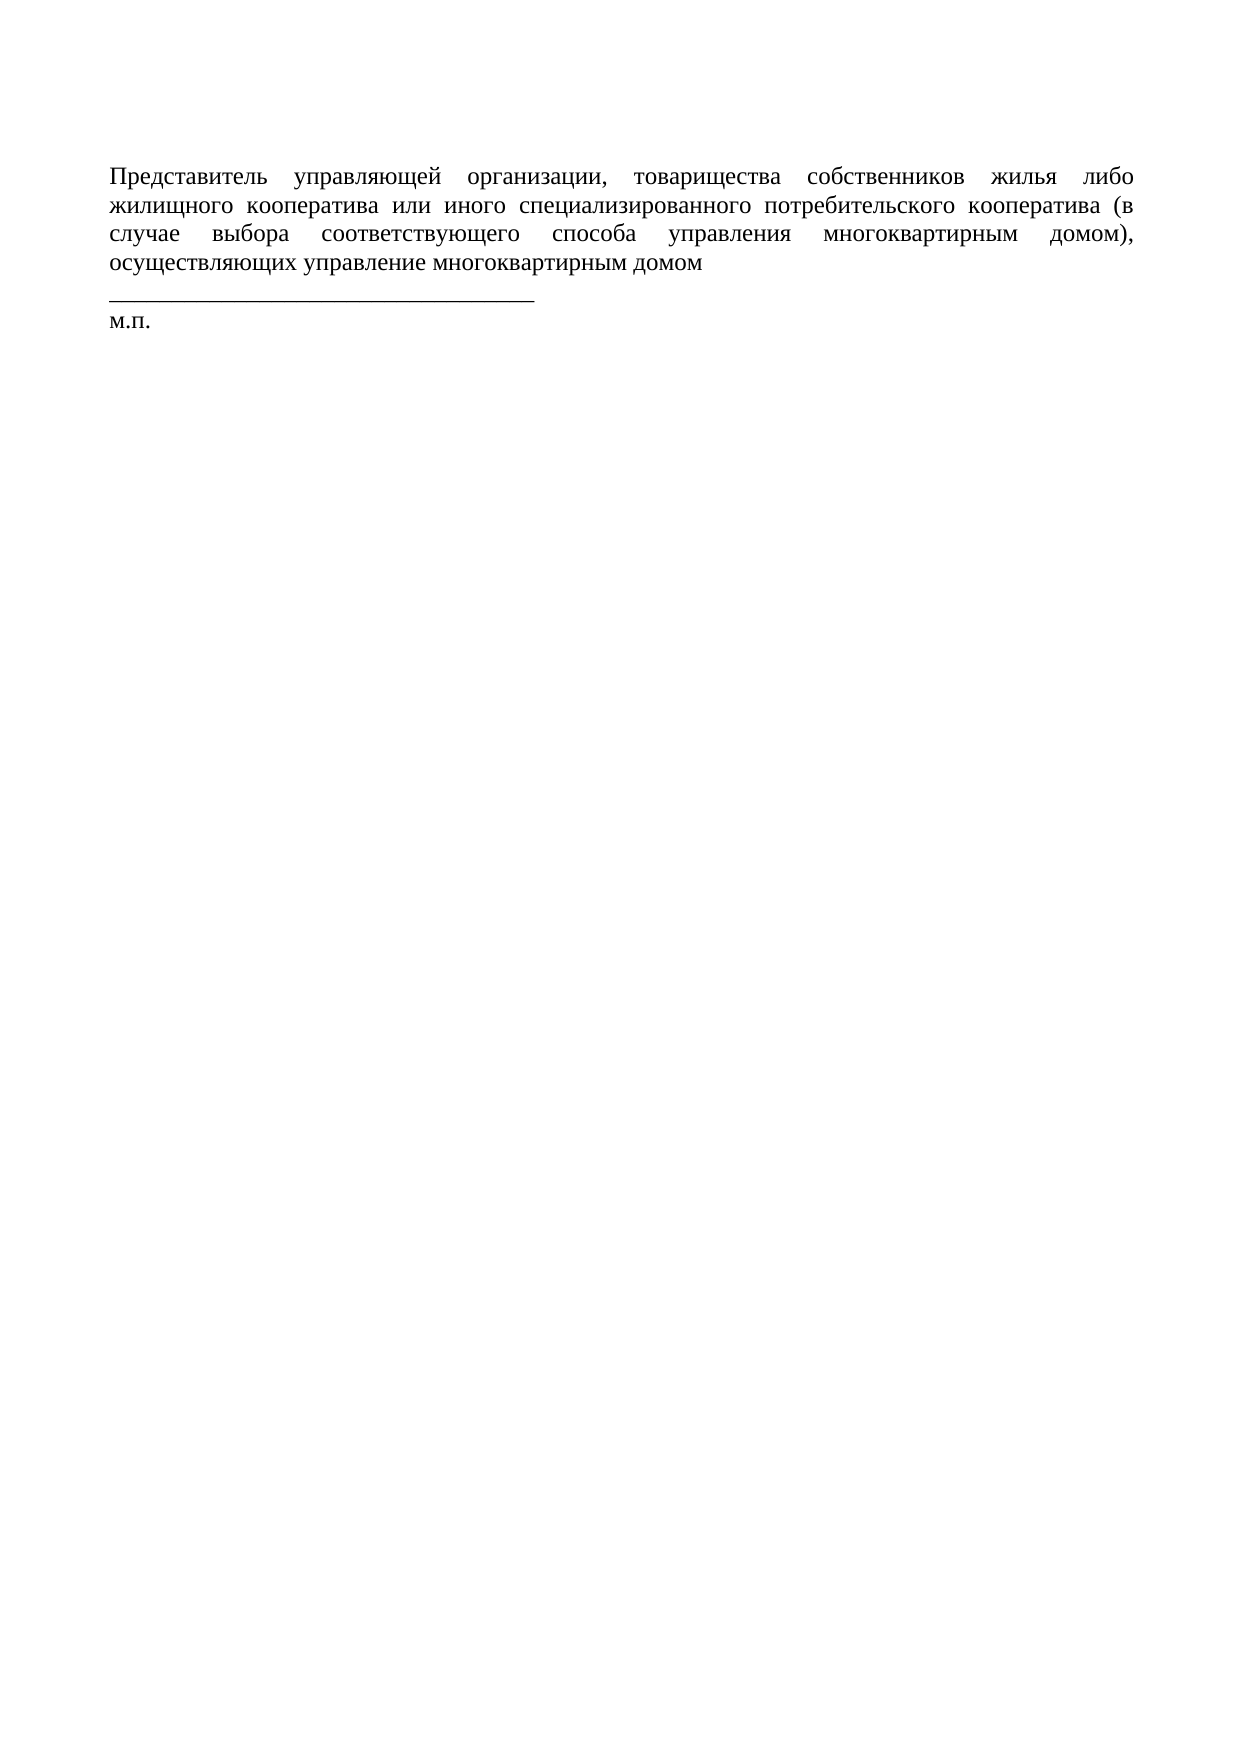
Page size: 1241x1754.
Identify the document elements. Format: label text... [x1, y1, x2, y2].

text м.п. [109, 305, 1135, 333]
text __________________________________ [109, 276, 1135, 305]
text Представитель управляющей организации, товарищества собственников жилья либо жилищного кооператива или иного специализированного потребительского кооператива (в случае выбора соответствующего способа управления многоквартирным домом), осуществляющих управление многоквартирным домом [109, 161, 1135, 276]
